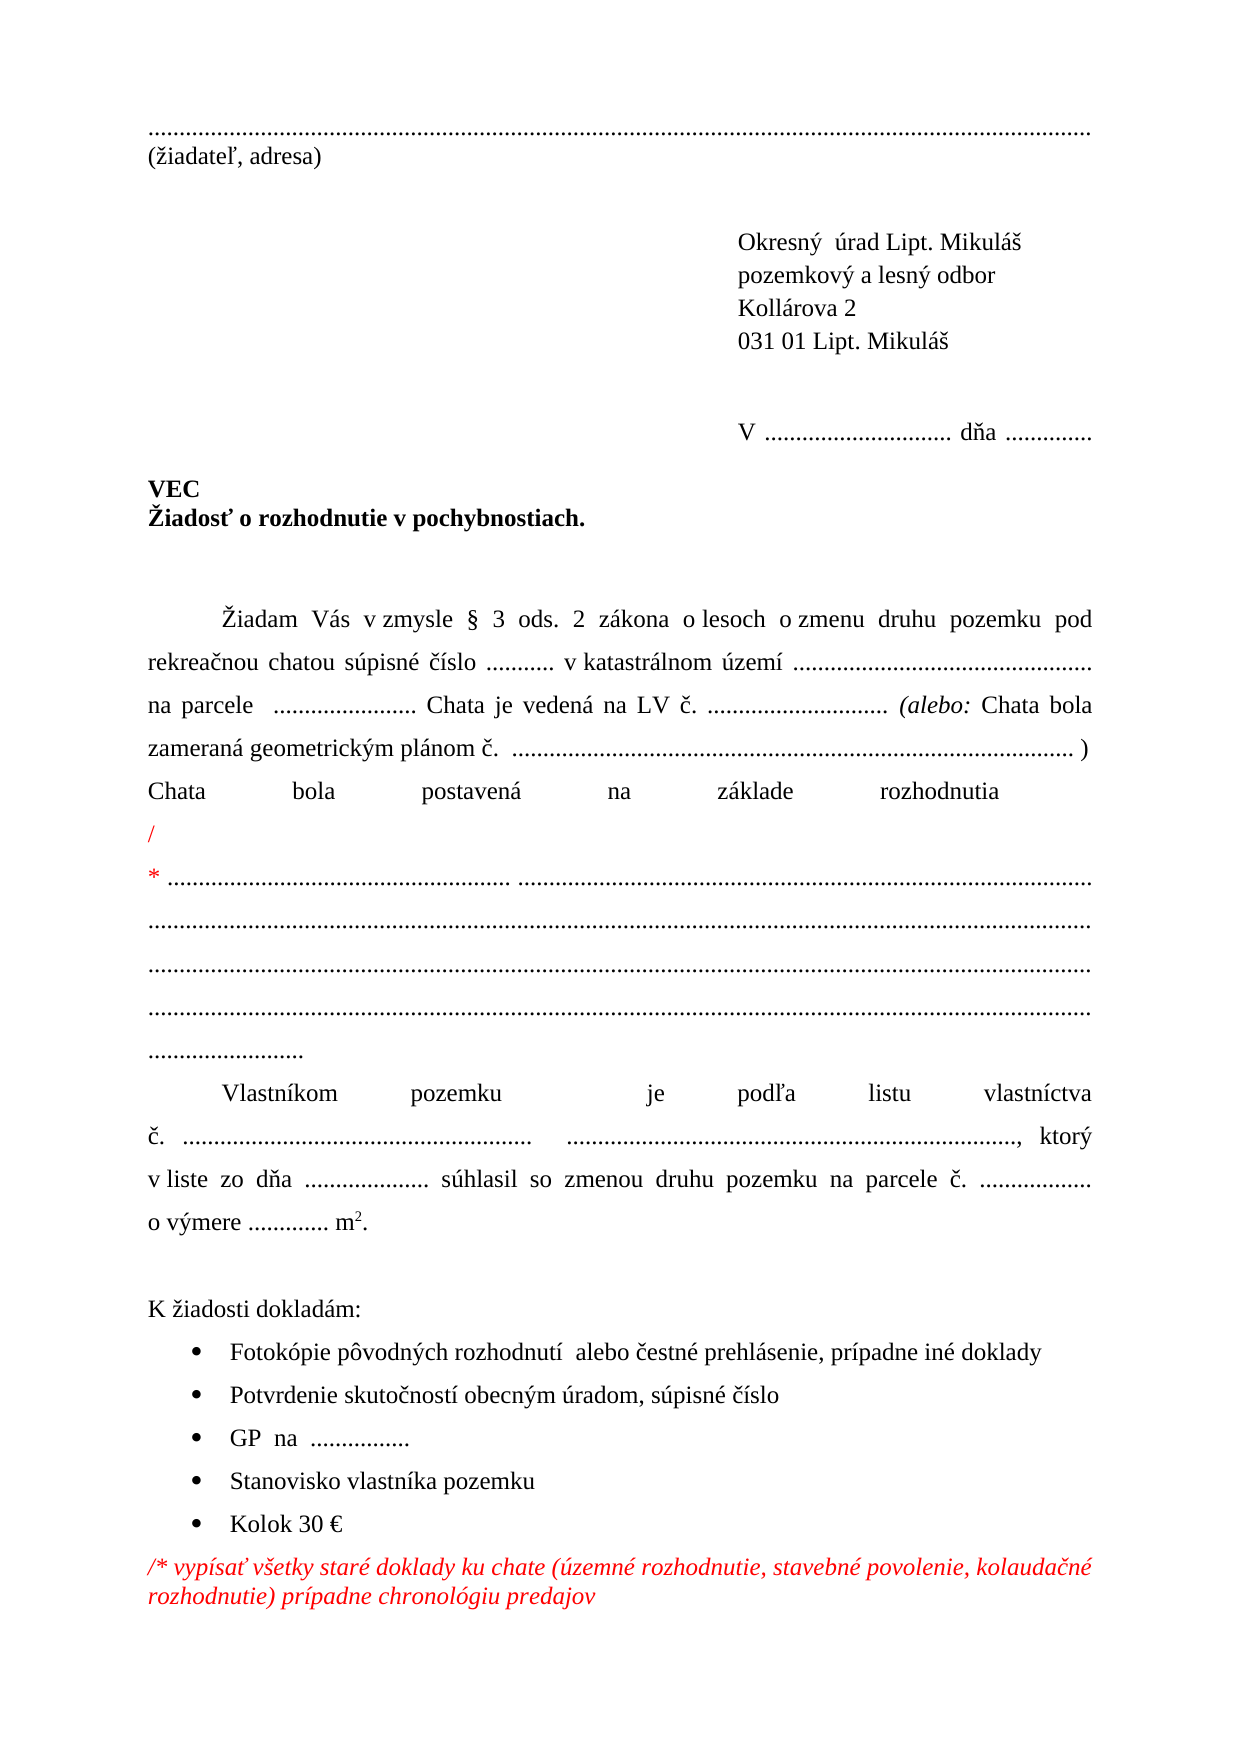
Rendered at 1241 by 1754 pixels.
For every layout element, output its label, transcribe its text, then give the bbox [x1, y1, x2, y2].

text /* vypísať všetky staré doklady ku chate (územné rozhodnutie, stavebné povolenie, kolaudačné rozhodnutie) prípadne chronológiu predajov [148, 1552, 1092, 1610]
list Potvrdenie skutočností obecným úradom, súpisné číslo [192, 1380, 1092, 1409]
text V .............................. dňa .............. [148, 417, 1092, 474]
list Fotokópie pôvodných rozhodnutí alebo čestné prehlásenie, prípadne iné doklady [192, 1337, 1092, 1366]
text Okresný úrad Lipt. Mikuláš [738, 227, 1092, 256]
text ....................................................................................................................................................... [148, 112, 1092, 141]
list GP na ................ [192, 1423, 1092, 1452]
text Žiadam Vás v zmysle § 3 ods. 2 zákona o lesoch o zmenu druhu pozemku pod rekreačnou chatou súpisné číslo ........... v katastrálnom území ................................................ na parcele ....................... Chata je vedená na LV č. ............................. (alebo: Chata bola zameraná geometrickým plánom č. .......................................................................................... ) [148, 604, 1092, 762]
list Kolok 30 € [192, 1509, 1092, 1538]
text Kollárova 2 [664, 293, 1092, 322]
text 031 01 Lipt. Mikuláš [148, 326, 1092, 355]
text pozemkový a lesný odbor [738, 260, 1092, 289]
text Chata bola postavená na základe rozhodnutia /* ....................................................... .......................................................................................................................................................................................................................................................................................................................................................................................................................................................................................................................................................................................... [148, 776, 1092, 1064]
list Stanovisko vlastníka pozemku [192, 1466, 1092, 1495]
text (žiadateľ, adresa) [148, 141, 1092, 170]
text Žiadosť o rozhodnutie v pochybnostiach. [148, 503, 1092, 532]
text K žiadosti dokladám: [148, 1294, 1092, 1322]
text VEC [148, 474, 1092, 503]
text Vlastníkom pozemku je podľa listu vlastníctva č. ........................................................ ........................................................................, ktorý v liste zo dňa .................... súhlasil so zmenou druhu pozemku na parcele č. .................. o výmere ............. m2. [148, 1078, 1092, 1236]
